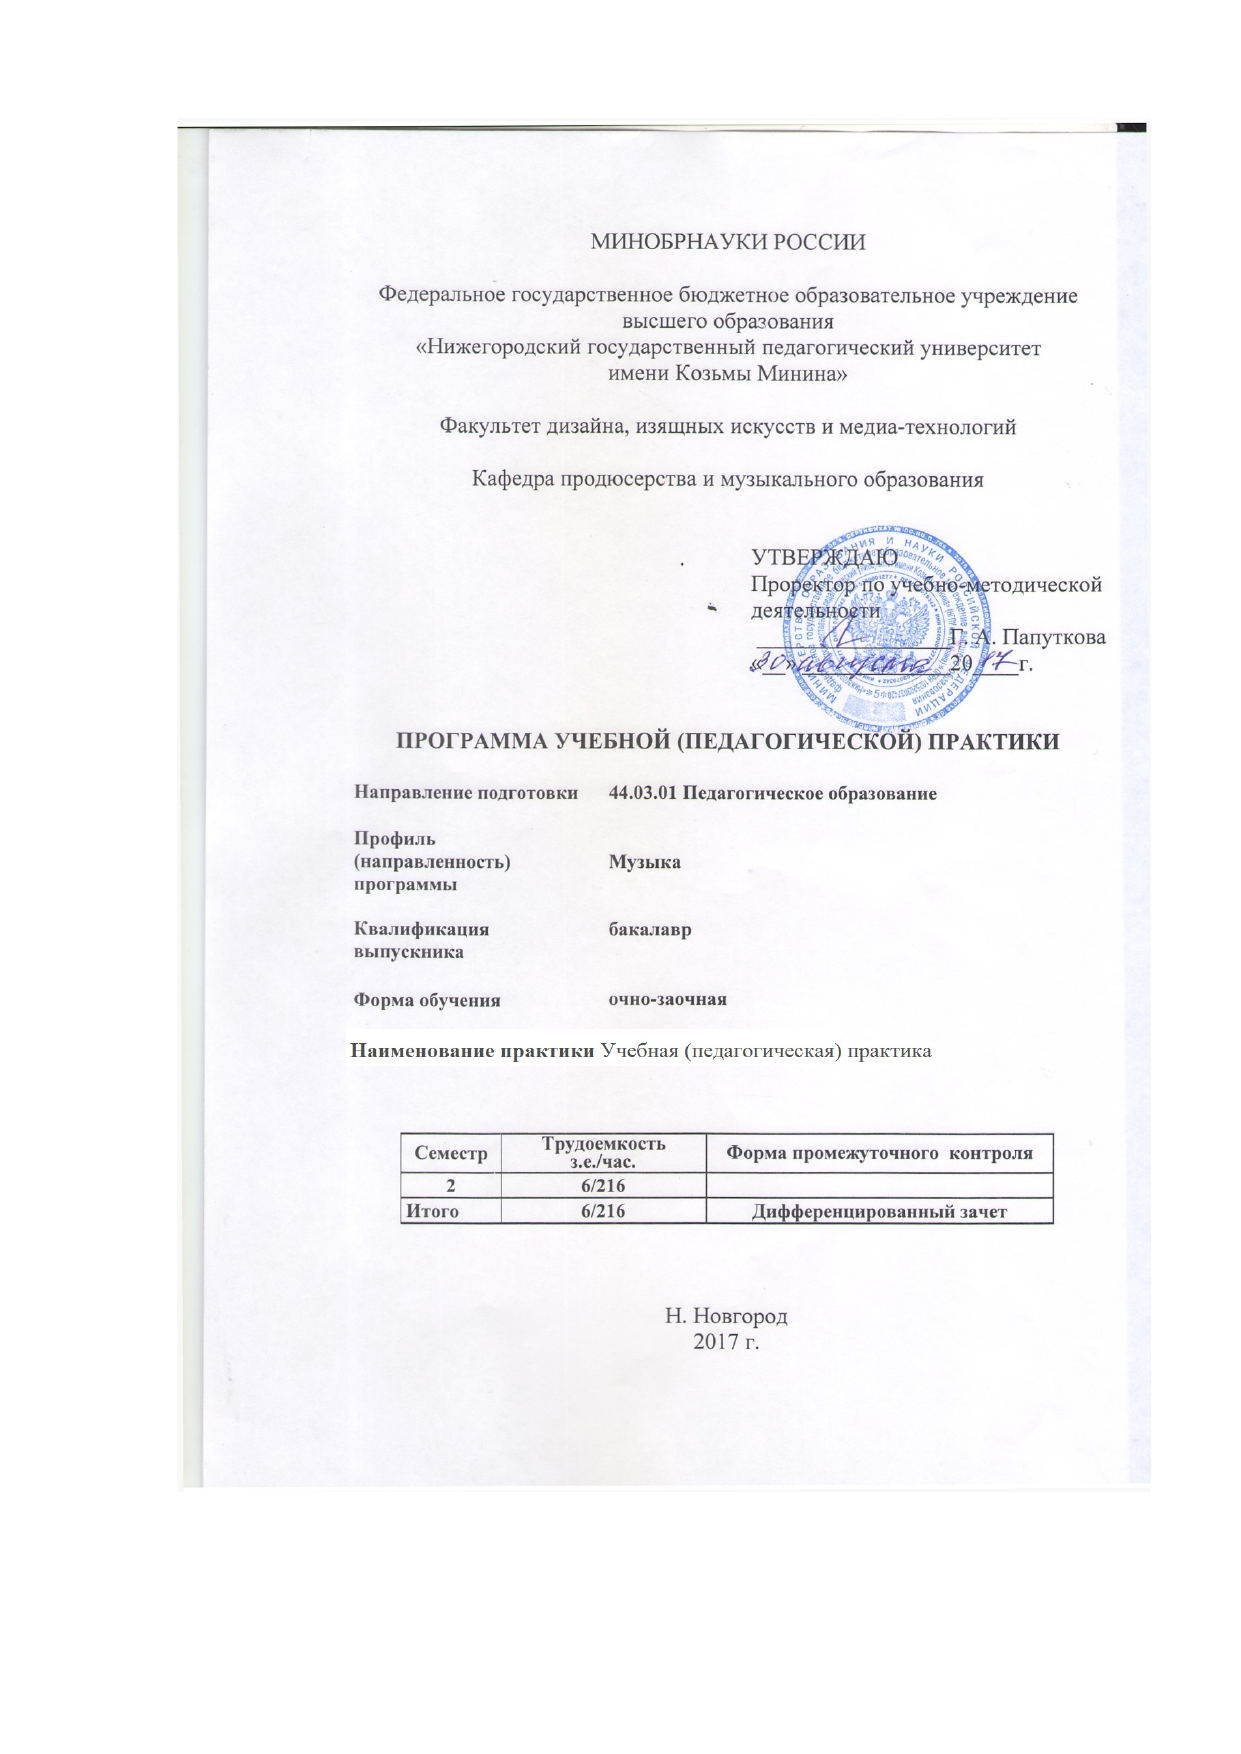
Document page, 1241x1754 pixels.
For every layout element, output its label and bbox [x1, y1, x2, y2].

picture [177, 118, 1152, 1492]
